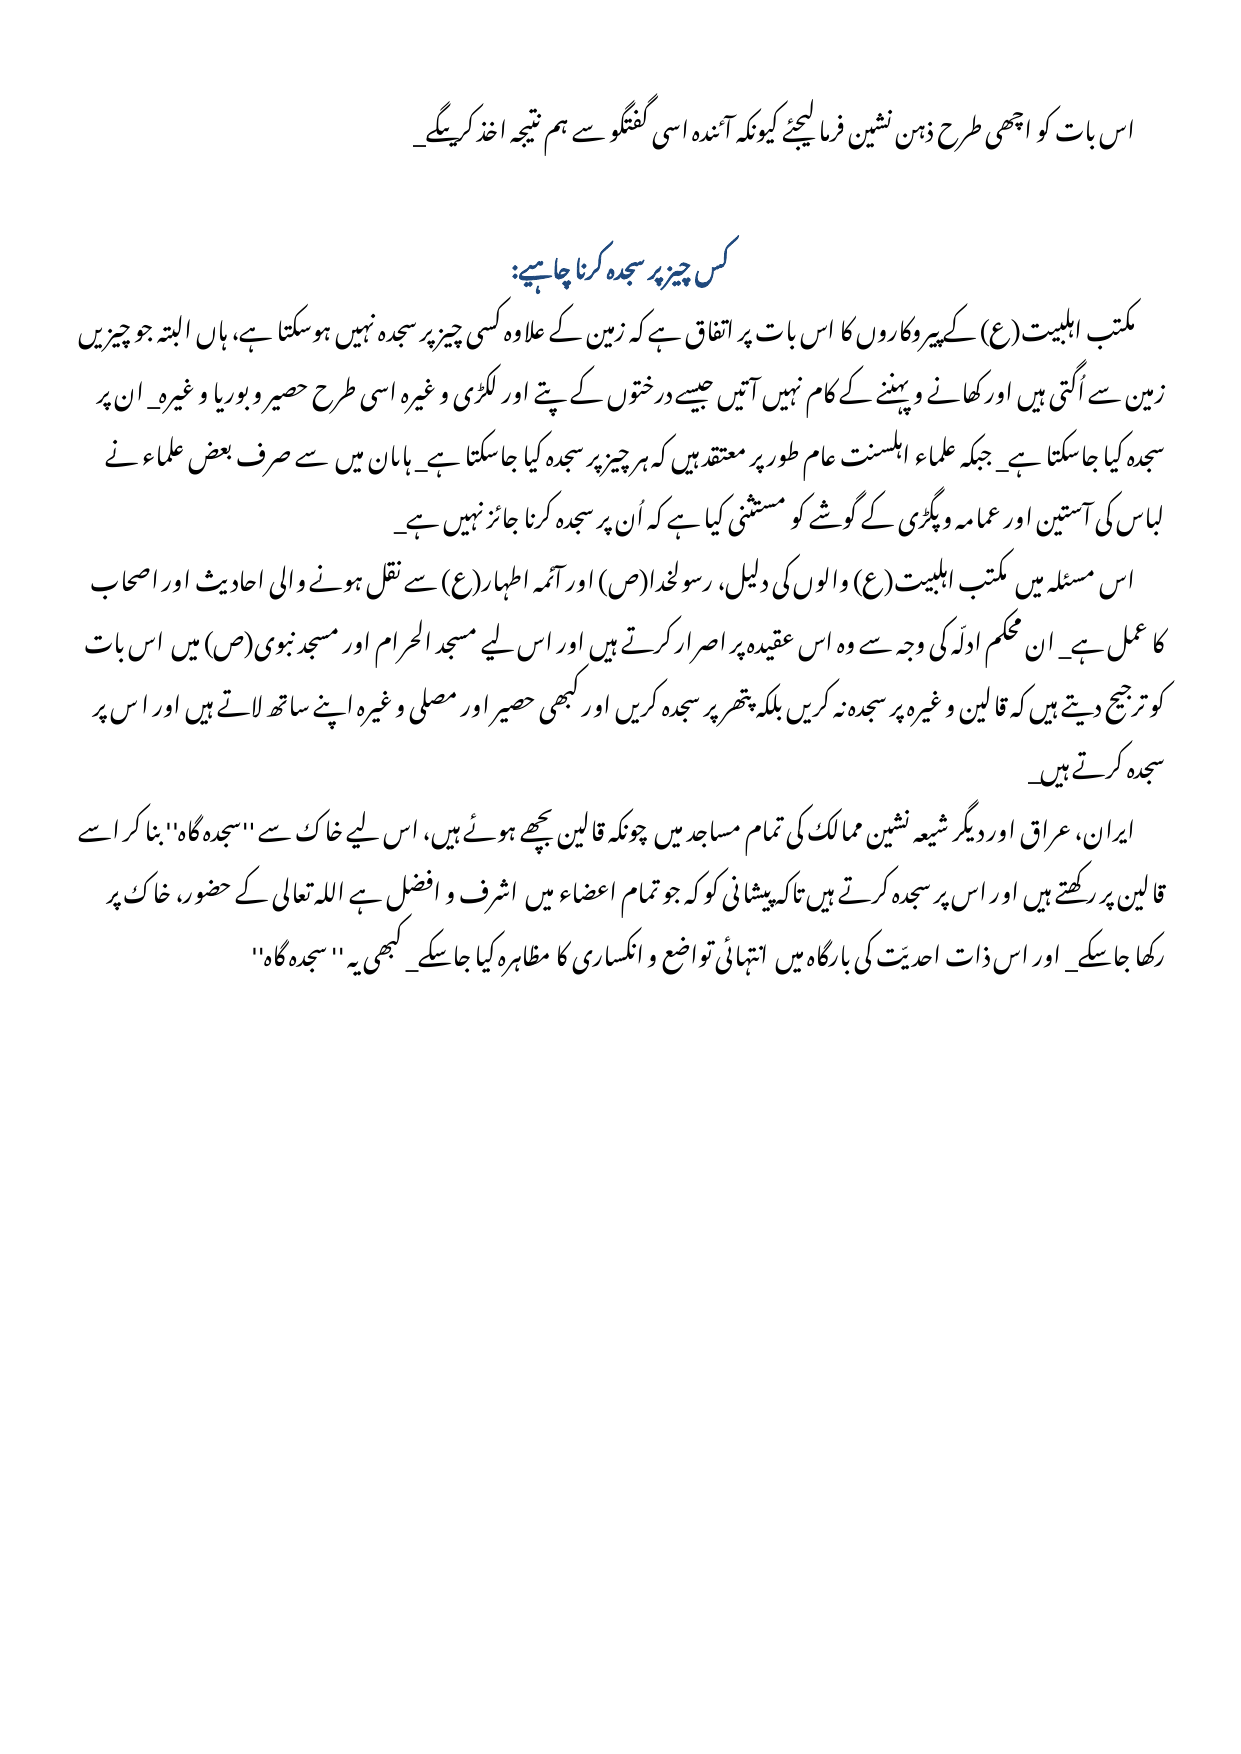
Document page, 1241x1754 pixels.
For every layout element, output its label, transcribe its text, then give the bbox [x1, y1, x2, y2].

text اس بات کو اچھی طرح ذہن نشین فرما لیجئے کیونکہ آئندہ اسی گفتگو سے ہم نتیجہ اخذ کریںگے_ [75, 94, 1165, 156]
text اس مسئلہ میں مکتب اہلبیت(ع) والوں کی دلیل، رسولخدا(ص) اور آئمہ اطہار(ع) سے نقل ہونے والی احادیث اور اصحاب کا عمل ہے_ ان محکم ادلّہ کی وجہ سے وہ اس عقیدہ پر اصرار کرتے ہیں اور اس لیے مسجد الحرام اور مسجد نبوی(ص) میں اس بات کو ترجیح دیتے ہیں کہ قالین و غیرہ پر سجدہ نہ کریں بلکہ پتھر پر سجدہ کریں اور کبھی حصیر اور مصلی و غیرہ اپنے ساتھ لاتے ہیں اور ا س پر سجدہ کرتے ہیں_ [75, 544, 1165, 794]
text ایران، عراق اور دیگر شیعہ نشین ممالک کی تمام مساجد میں چونکہ قالین بچھے ہوئے ہیں، اس لیے خاک سے ''سجدہ گاہ'' بنا کر اسے قالین پر رکھتے ہیں اور اس پر سجدہ کرتے ہیں تاکہ پیشانی کو کہ جو تمام اعضاء میں اشرف و افضل ہے اللہ تعالی کے حضور، خاک پر رکھا جاسکے_ اور اس ذات احديّت کی بارگاہ میں انتہائی تواضع و انکساری کا مظاہرہ کیا جاسکے_ کبھی یہ '' سجدہ گاہ'' [75, 794, 1165, 981]
subtitle کس چیز پر سجدہ کرنا چاہیے: [75, 231, 1165, 294]
text مکتب اہلبیت(ع) کے پیروکاروں کا اس بات پر اتفاق ہے کہ زمین کے علاوہ کسی چیز پر سجدہ نہیں ہوسکتا ہے، ہاں البتہ جو چیزیں زمین سے اُگتی ہیں اور کھانے و پہننے کے کام نہیں آتیں جیسے درختوں کے پتے اور لکڑی و غیرہ اسی طرح حصیر و بوریا و غیرہ_ ان پر سجدہ کیا جاسکتا ہے_ جبکہ علماء اہلسنت عام طور پر معتقد ہیں کہ ہر چیز پر سجدہ کیا جاسکتا ہے_ ہاںان میں سے صرف بعض علماء نے لباس کی آستین اور عمامہ وپگڑی کے گوشے کو مستثنی کیا ہے کہ اُن پر سجدہ کرنا جائز نہیں ہے_ [75, 294, 1165, 544]
